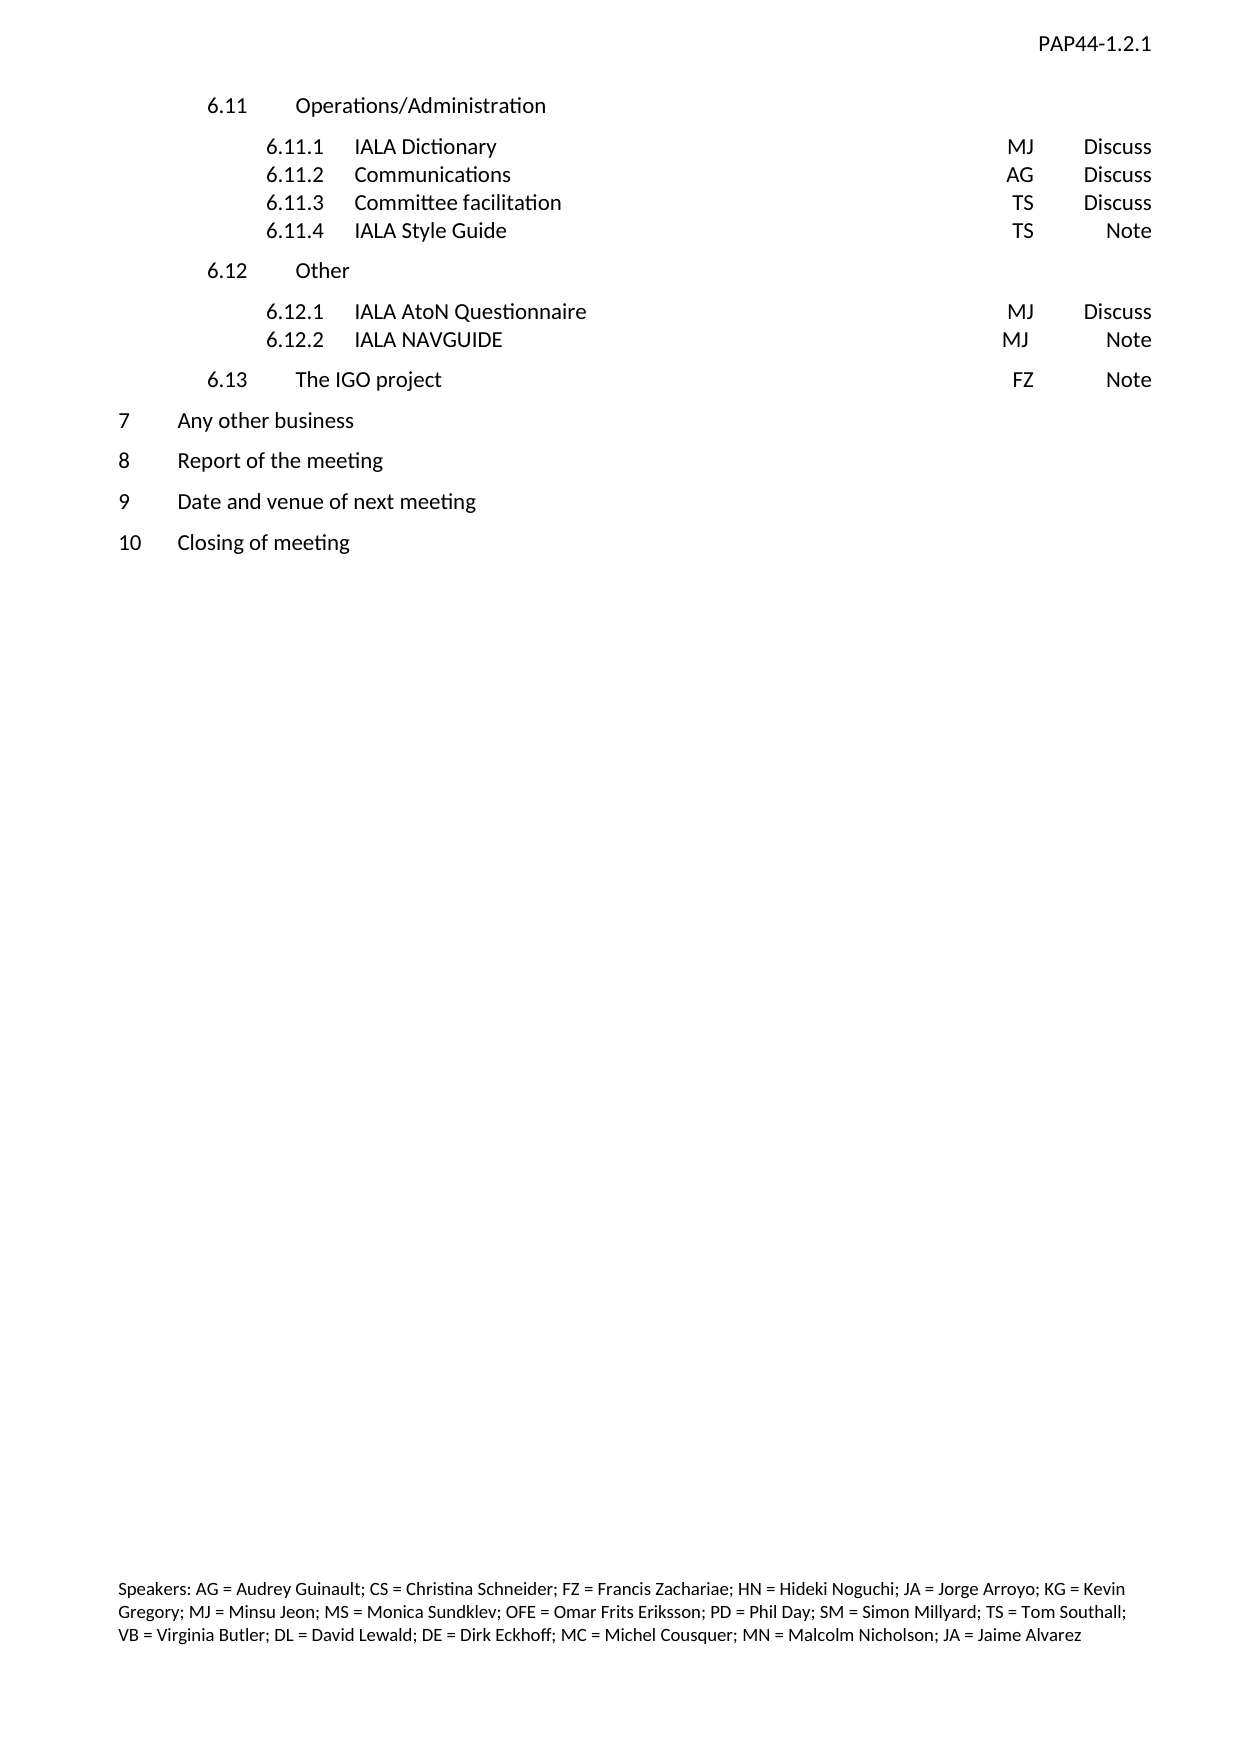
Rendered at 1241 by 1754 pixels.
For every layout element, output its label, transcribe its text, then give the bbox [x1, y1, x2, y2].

list Any other business [118, 406, 1152, 434]
text Operations/Administration [207, 91, 1152, 119]
text Committee facilitation TS Discuss [266, 188, 1152, 216]
text IALA AtoN Questionnaire MJ Discuss [266, 297, 1152, 325]
text IALA Style Guide TS Note [266, 216, 1152, 244]
text Communications AG Discuss [266, 160, 1152, 188]
list Date and venue of next meeting [118, 487, 1152, 515]
text The IGO project FZ Note [207, 366, 1152, 393]
list Closing of meeting [118, 528, 1152, 556]
text Other [207, 256, 1152, 284]
list Report of the meeting [118, 447, 1152, 474]
text IALA NAVGUIDE MJ Note [266, 325, 1152, 353]
text IALA Dictionary MJ Discuss [266, 132, 1152, 160]
